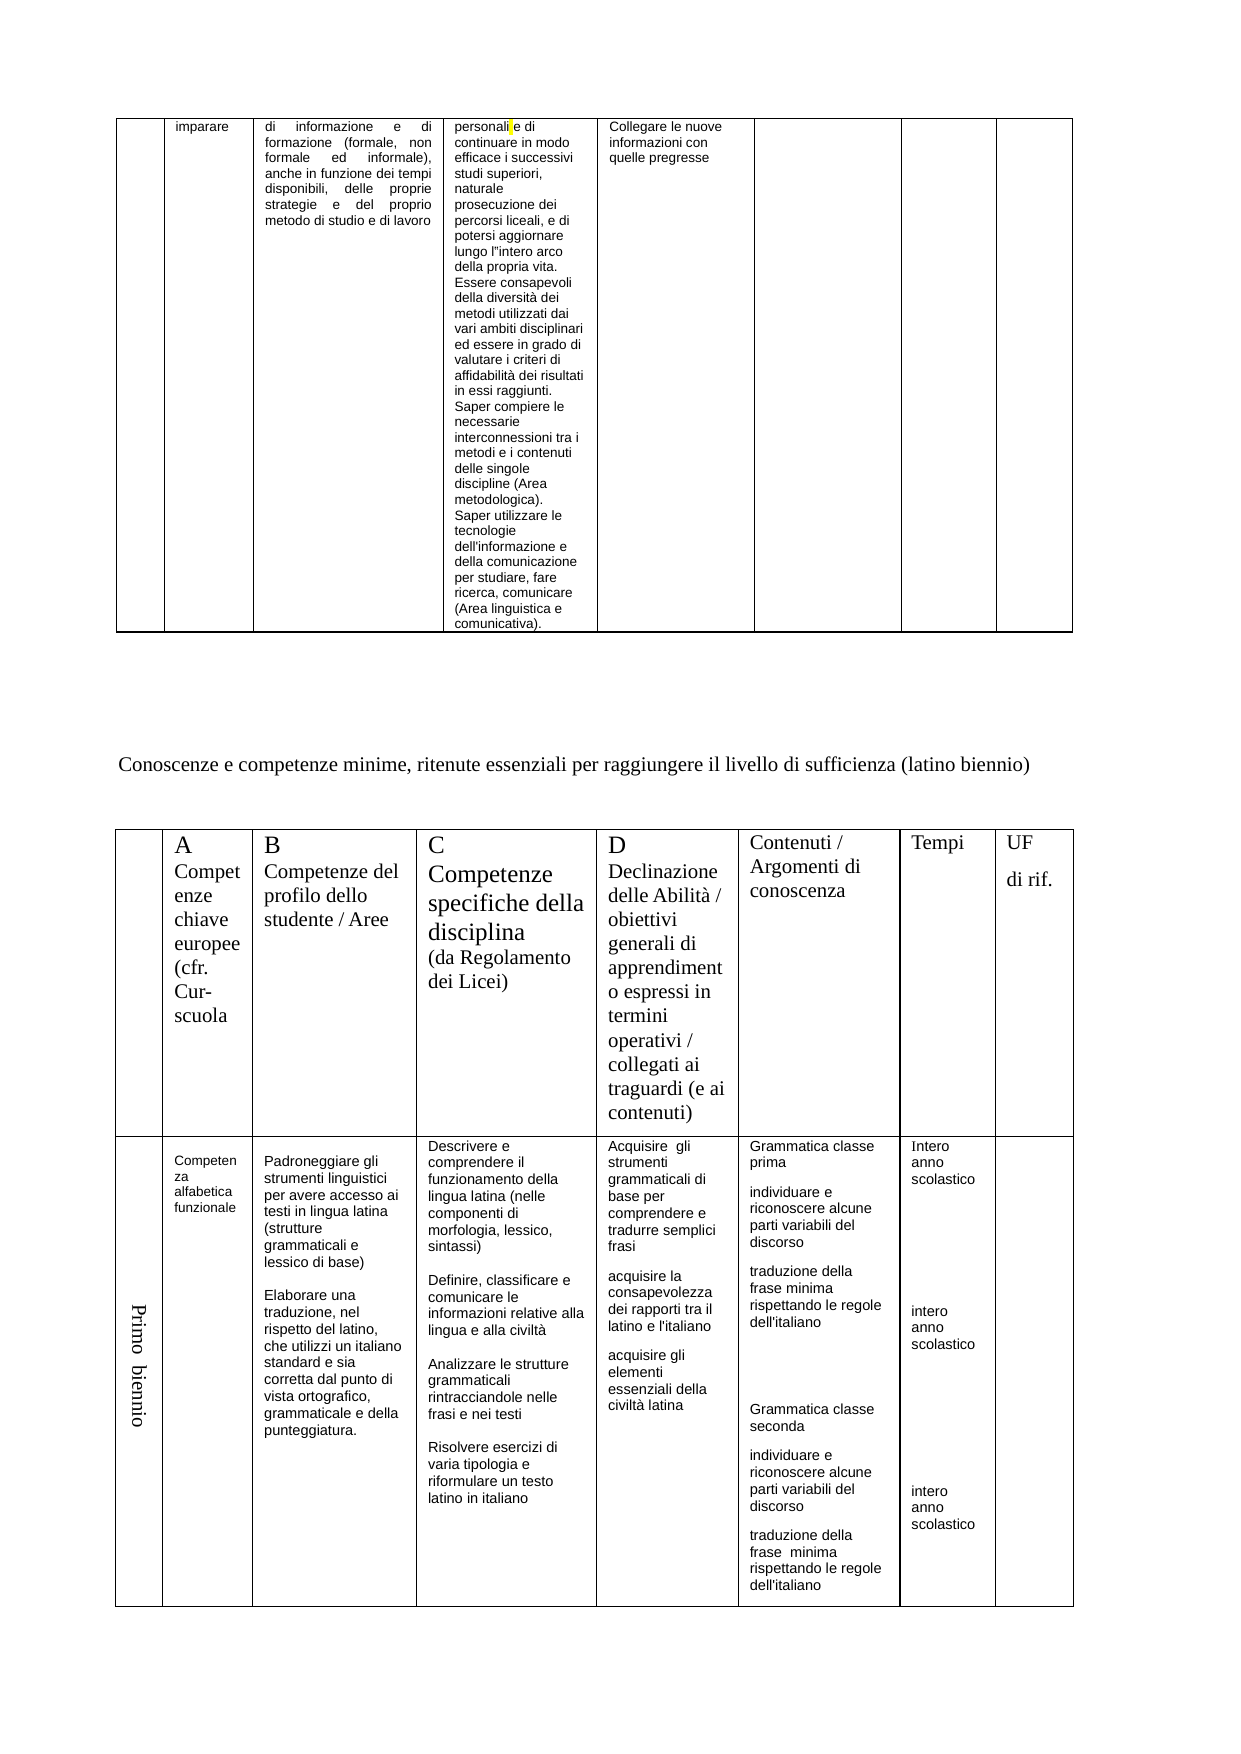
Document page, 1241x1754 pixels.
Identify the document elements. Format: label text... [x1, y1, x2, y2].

table_cell Grammatica classe prima individuare e riconoscere alcune parti variabili del discorso traduzione della frase minima rispettando le regole dell'italiano Grammatica classe seconda individuare e riconoscere alcune parti variabili del discorso traduzione della frase minima rispettando le regole dell'italiano [739, 1137, 899, 1606]
table_cell Descrivere e comprendere il funzionamento della lingua latina (nelle componenti di morfologia, lessico, sintassi) Definire, classificare e comunicare le informazioni relative alla lingua e alla civiltà Analizzare le strutture grammaticali rintracciandole nelle frasi e nei testi Risolvere esercizi di varia tipologia e riformulare un testo latino in italiano [417, 1137, 596, 1606]
table_cell Acquisire gli strumenti grammaticali di base per comprendere e tradurre semplici frasi acquisire la consapevolezza dei rapporti tra il latino e l'italiano acquisire gli elementi essenziali della civiltà latina [597, 1137, 738, 1606]
table_cell Primo biennio [116, 1137, 162, 1606]
table_cell [997, 119, 1072, 631]
table_header Contenuti / Argomenti di conoscenza [739, 830, 899, 1136]
table_header C Competenze specifiche della disciplina (da Regolamento dei Licei) [417, 830, 596, 1136]
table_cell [165, 119, 253, 631]
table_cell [902, 119, 996, 631]
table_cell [254, 119, 443, 631]
table_header UF di rif. [996, 830, 1073, 1136]
table_cell Competenza alfabetica funzionale [163, 1137, 252, 1606]
table_cell [755, 119, 901, 631]
table_header D Declinazione delle Abilità / obiettivi generali di apprendimento espressi in termini operativi / collegati ai traguardi (e ai contenuti) [597, 830, 738, 1136]
table_header Tempi [901, 830, 995, 1136]
table_cell [996, 1137, 1073, 1606]
table_header B Competenze del profilo dello studente / Aree [253, 830, 416, 1136]
table_header [116, 830, 162, 1136]
text Conoscenze e competenze minime, ritenute essenziali per raggiungere il livello di sufficienza (latino biennio) [118, 751, 1122, 776]
table_cell Intero anno scolastico intero anno scolastico intero anno scolastico [901, 1137, 995, 1606]
table_cell Padroneggiare gli strumenti linguistici per avere accesso ai testi in lingua latina (strutture grammaticali e lessico di base) Elaborare una traduzione, nel rispetto del latino, che utilizzi un italiano standard e sia corretta dal punto di vista ortografico, grammaticale e della punteggiatura. [253, 1137, 416, 1606]
table_header A Competenze chiave europee (cfr. Cur-scuola [163, 830, 252, 1136]
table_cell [598, 119, 754, 631]
